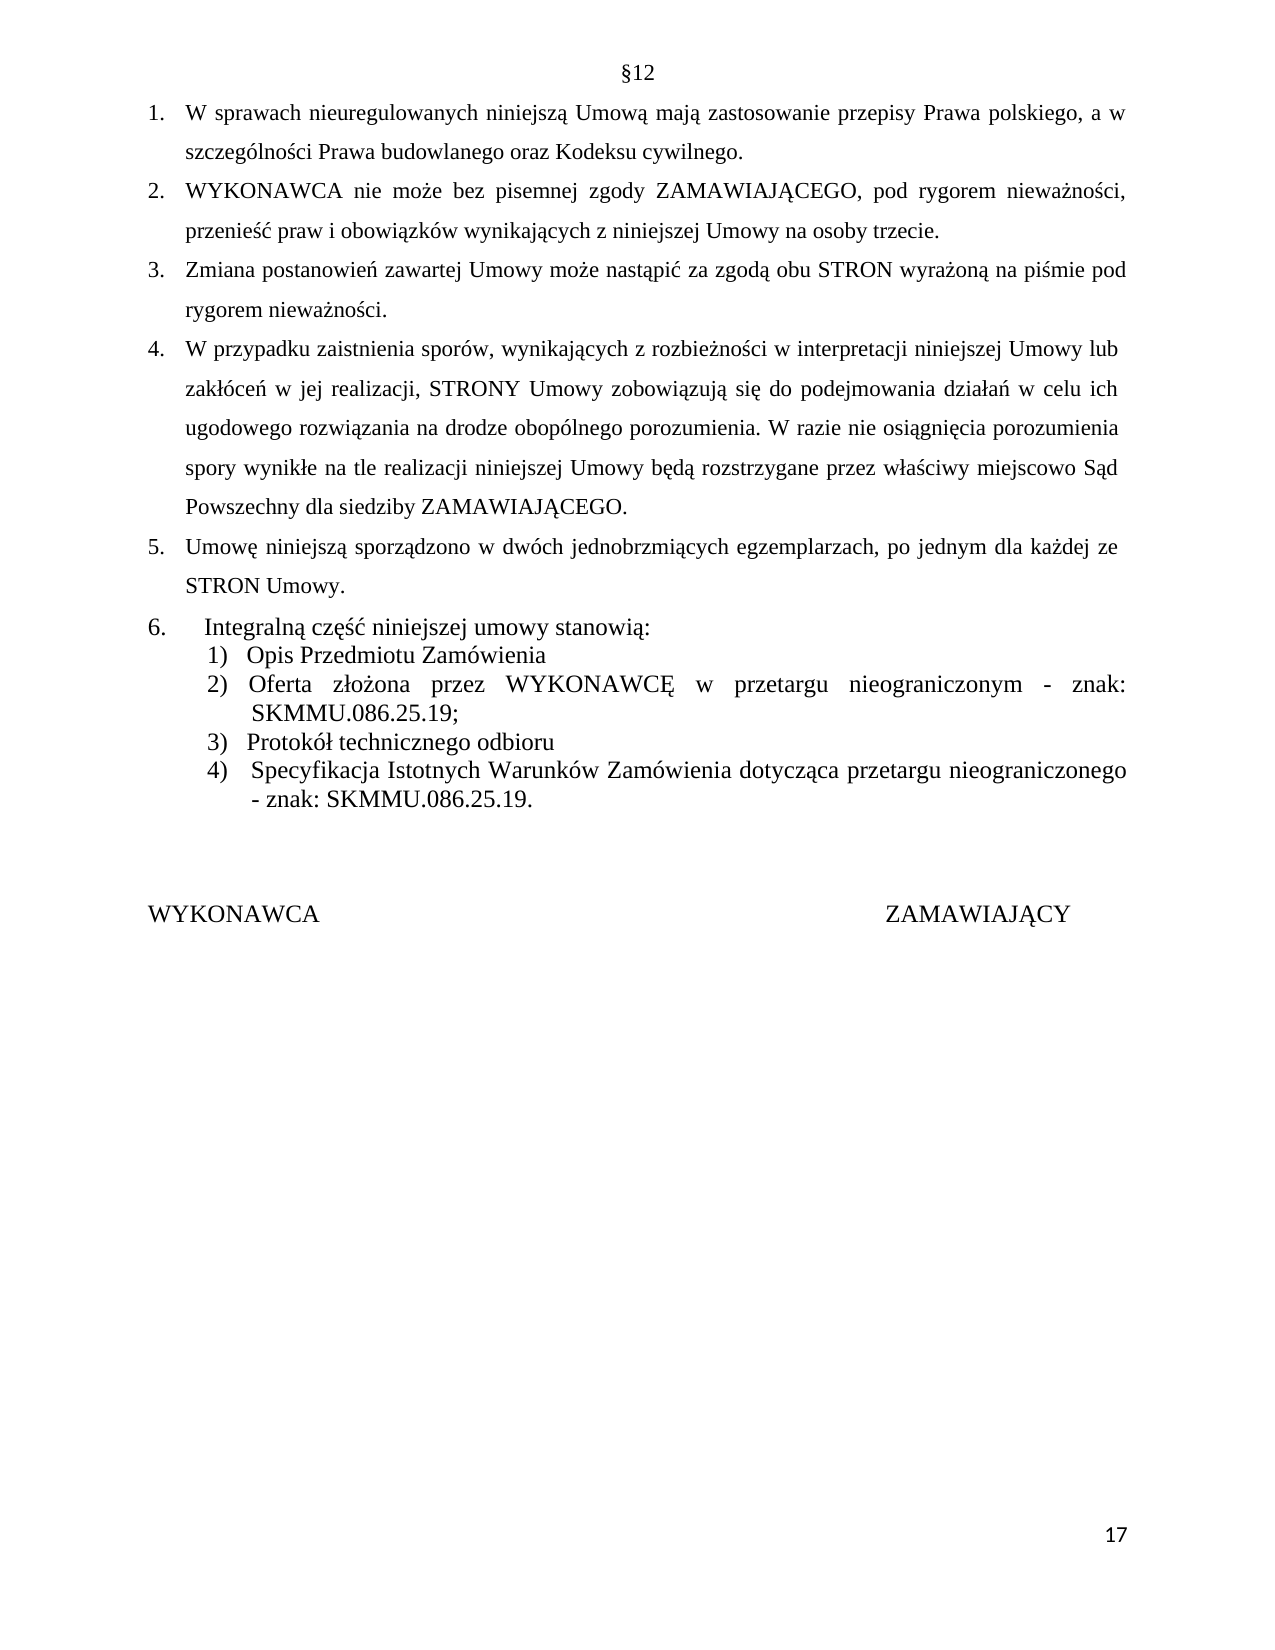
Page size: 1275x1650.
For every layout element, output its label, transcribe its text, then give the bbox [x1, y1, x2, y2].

list Umowę niniejszą sporządzono w dwóch jednobrzmiących egzemplarzach, po jednym dla każdej ze STRON Umowy. [148, 533, 1120, 599]
list WYKONAWCA nie może bez pisemnej zgody ZAMAWIAJĄCEGO, pod rygorem nieważności, przenieść praw i obowiązków wynikających z niniejszej Umowy na osoby trzecie. [148, 177, 1127, 243]
text §12 [148, 59, 1127, 85]
list W sprawach nieuregulowanych niniejszą Umową mają zastosowanie przepisy Prawa polskiego, a w szczególności Prawa budowlanego oraz Kodeksu cywilnego. [148, 98, 1127, 164]
text 2) Oferta złożona przez WYKONAWCĘ w przetargu nieograniczonym - znak: SKMMU.086.25.19; [207, 669, 1127, 727]
text 1) Opis Przedmiotu Zamówienia [207, 641, 1127, 669]
list W przypadku zaistnienia sporów, wynikających z rozbieżności w interpretacji niniejszej Umowy lub zakłóceń w jej realizacji, STRONY Umowy zobowiązują się do podejmowania działań w celu ich ugodowego rozwiązania na drodze obopólnego porozumienia. W razie nie osiągnięcia porozumienia spory wynikłe na tle realizacji niniejszej Umowy będą rozstrzygane przez właściwy miejscowo Sąd Powszechny dla siedziby ZAMAWIAJĄCEGO. [148, 335, 1120, 520]
text 3) Protokół technicznego odbioru [207, 727, 1127, 756]
text 6. Integralną część niniejszej umowy stanowią: [148, 612, 1127, 641]
list Zmiana postanowień zawartej Umowy może nastąpić za zgodą obu STRON wyrażoną na piśmie pod rygorem nieważności. [148, 256, 1127, 322]
text WYKONAWCA ZAMAWIAJĄCY [148, 899, 1127, 928]
text 4) Specyfikacja Istotnych Warunków Zamówienia dotycząca przetargu nieograniczonego - znak: SKMMU.086.25.19. [207, 756, 1127, 813]
